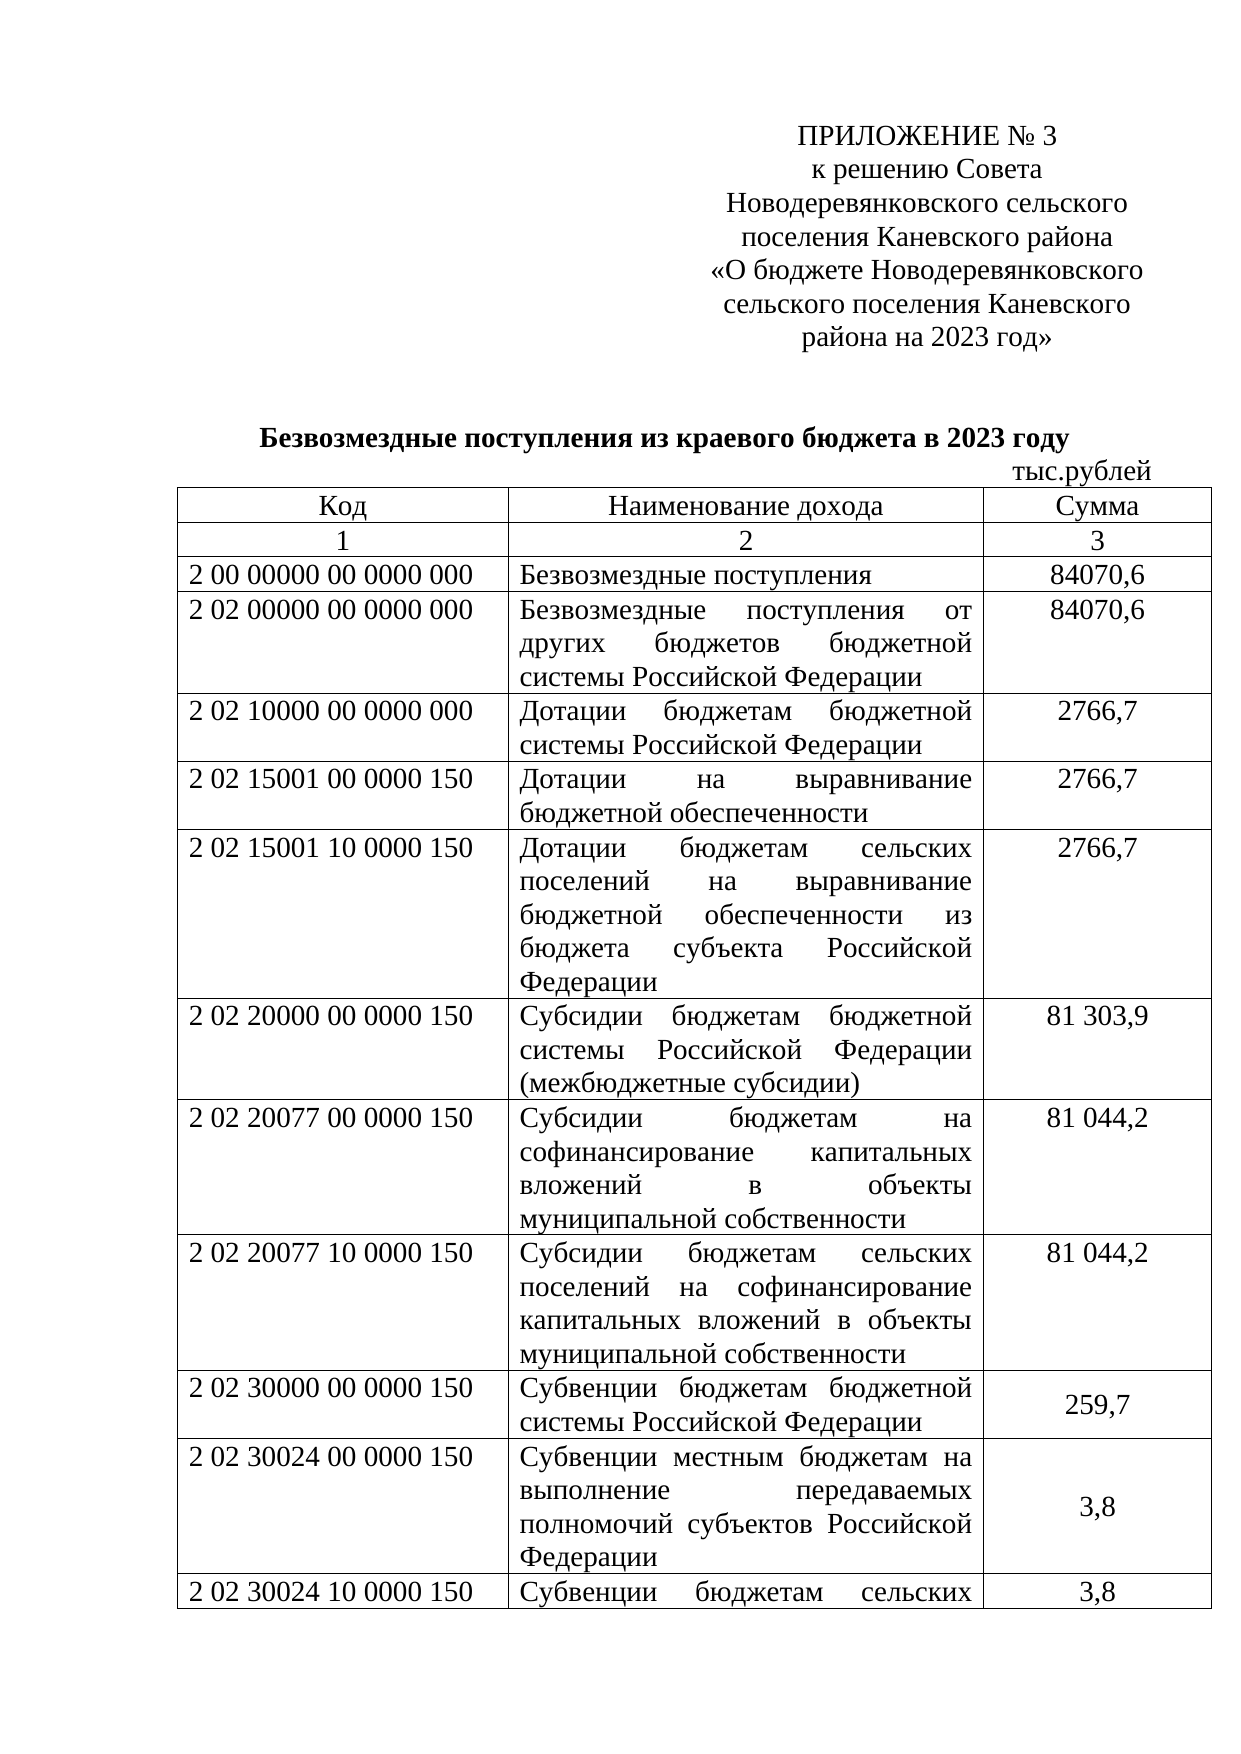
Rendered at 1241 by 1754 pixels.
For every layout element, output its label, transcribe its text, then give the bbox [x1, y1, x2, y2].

table_cell Безвозмездные поступления от других бюджетов бюджетной системы Российской Федерации [509, 592, 983, 692]
table_cell 2 02 10000 00 0000 000 [178, 694, 508, 761]
table_cell 3,8 [984, 1574, 1211, 1607]
table_cell 2 02 30000 00 0000 150 [178, 1371, 508, 1438]
table_cell 2 02 15001 10 0000 150 [178, 830, 508, 997]
table_header Наименование дохода [509, 488, 983, 522]
text «О бюджете Новодеревянковского сельского поселения Каневского района на 2023 год» [702, 252, 1152, 353]
table_cell 2 02 30024 00 0000 150 [178, 1439, 508, 1573]
table_cell Субсидии бюджетам сельских поселений на софинансирование капитальных вложений в объекты муниципальной собственности [509, 1235, 983, 1369]
table_cell Дотации бюджетам сельских поселений на выравнивание бюджетной обеспеченности из бюджета субъекта Российской Федерации [509, 830, 983, 997]
table_cell 84070,6 [984, 557, 1211, 591]
table_cell 81 044,2 [984, 1235, 1211, 1369]
text ПРИЛОЖЕНИЕ № 3 [702, 118, 1152, 152]
text Безвозмездные поступления из краевого бюджета в 2023 году [177, 420, 1152, 453]
table_cell Безвозмездные поступления [509, 557, 983, 591]
table_cell 2 [509, 523, 983, 556]
table_cell 2 02 20077 00 0000 150 [178, 1100, 508, 1234]
table_cell 2 02 20077 10 0000 150 [178, 1235, 508, 1369]
table_cell 2 02 15001 00 0000 150 [178, 762, 508, 829]
table_header Код [178, 488, 508, 522]
table_cell 3 [984, 523, 1211, 556]
table_cell 3,8 [984, 1439, 1211, 1573]
text Новодеревянковского сельского [702, 185, 1152, 219]
text поселения Каневского района [702, 219, 1152, 252]
table_cell 1 [178, 523, 508, 556]
table_cell Субвенции местным бюджетам на выполнение передаваемых полномочий субъектов Российской Федерации [509, 1439, 983, 1573]
text к решению Совета [702, 152, 1152, 185]
table_cell Субсидии бюджетам на софинансирование капитальных вложений в объекты муниципальной собственности [509, 1100, 983, 1234]
table_cell 2 02 00000 00 0000 000 [178, 592, 508, 692]
table_cell 2 00 00000 00 0000 000 [178, 557, 508, 591]
table_cell 2766,7 [984, 694, 1211, 761]
table_header Сумма [984, 488, 1211, 522]
table_cell 2766,7 [984, 762, 1211, 829]
table_cell 81 044,2 [984, 1100, 1211, 1234]
table_cell 2 02 30024 10 0000 150 [178, 1574, 508, 1607]
table_cell 81 303,9 [984, 999, 1211, 1099]
table_cell Дотации бюджетам бюджетной системы Российской Федерации [509, 694, 983, 761]
table_cell 2 02 20000 00 0000 150 [178, 999, 508, 1099]
table_cell 84070,6 [984, 592, 1211, 692]
text тыс.рублей [177, 453, 1152, 487]
table_cell Субвенции бюджетам бюджетной системы Российской Федерации [509, 1371, 983, 1438]
table_cell 2766,7 [984, 830, 1211, 997]
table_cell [509, 1574, 983, 1607]
table_cell Субсидии бюджетам бюджетной системы Российской Федерации (межбюджетные субсидии) [509, 999, 983, 1099]
table_cell Дотации на выравнивание бюджетной обеспеченности [509, 762, 983, 829]
table_cell 259,7 [984, 1371, 1211, 1438]
